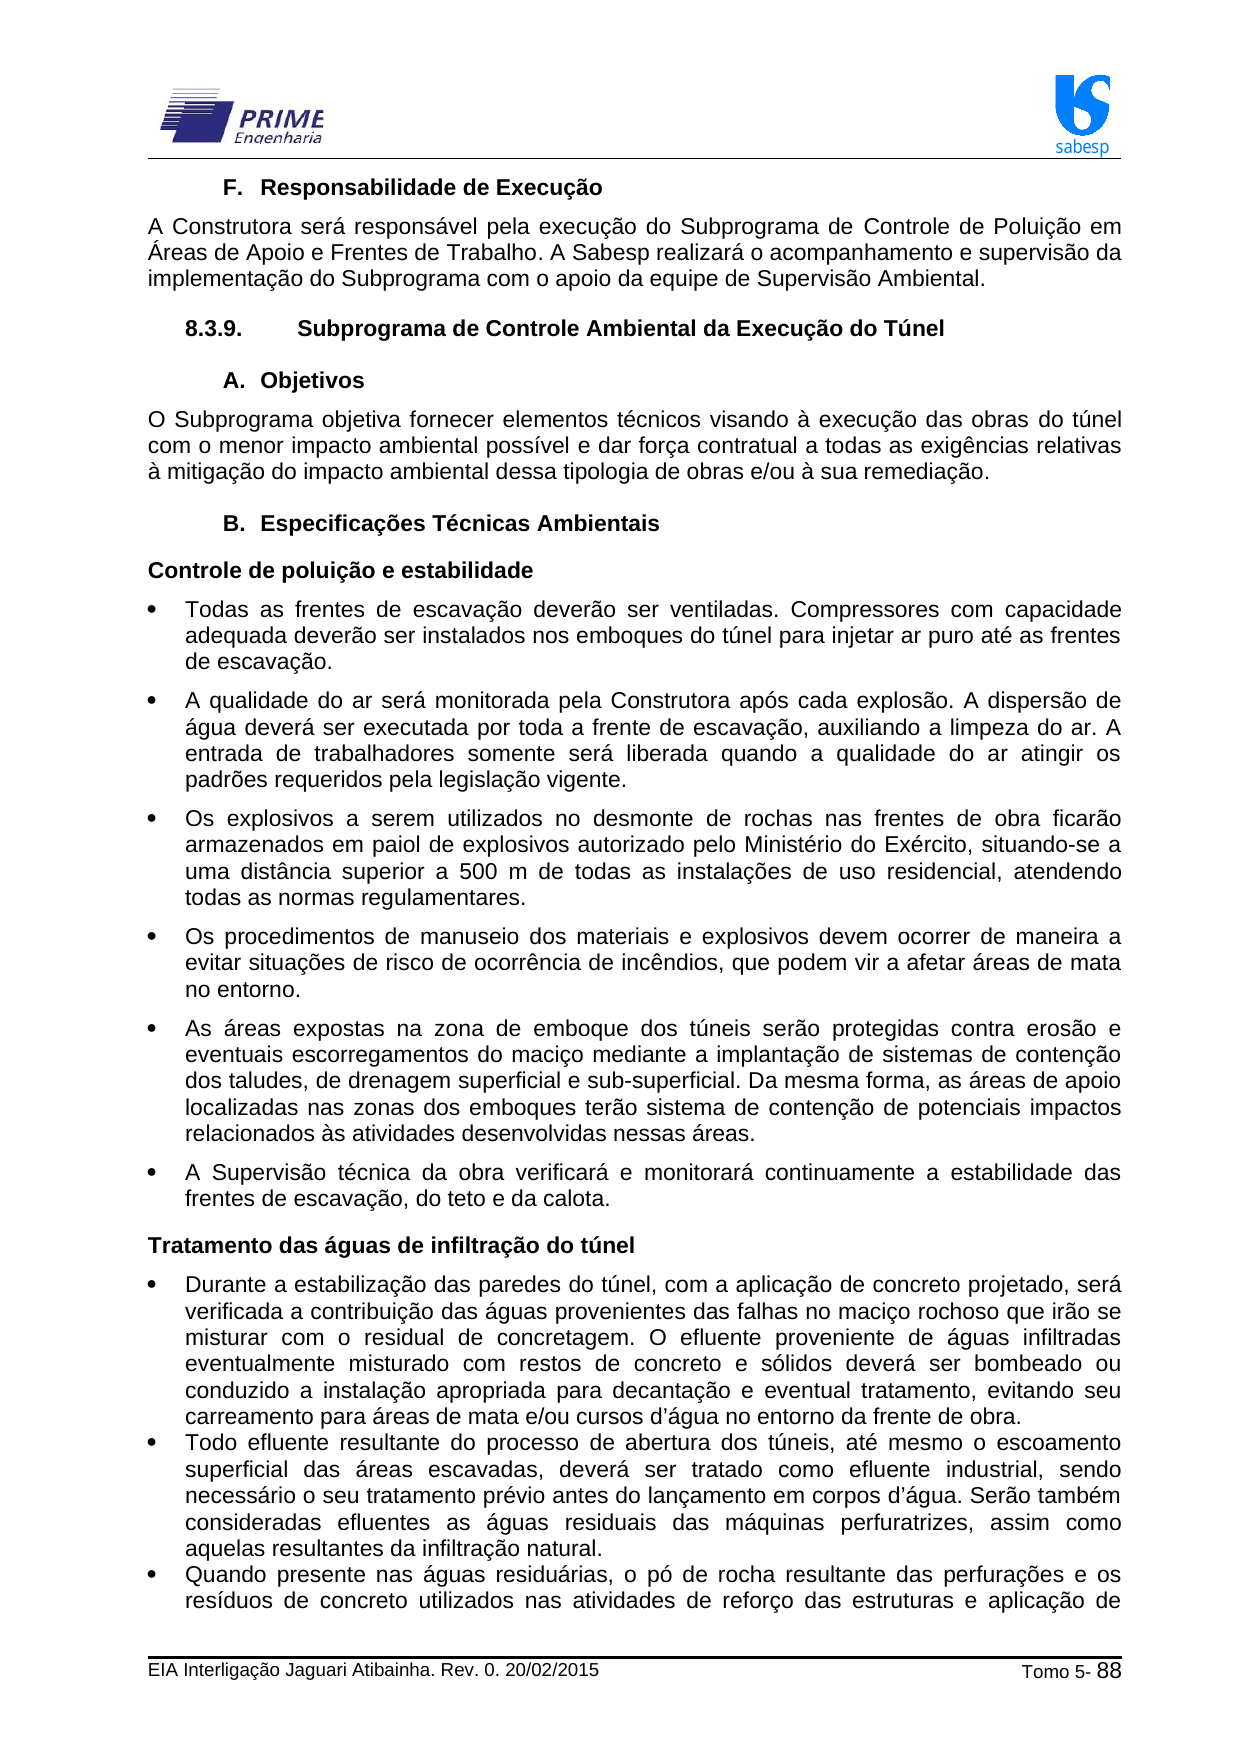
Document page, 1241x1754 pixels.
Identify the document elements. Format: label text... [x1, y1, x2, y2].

subtitle Subprograma de Controle Ambiental da Execução do Túnel [185, 317, 1122, 342]
subtitle Tratamento das águas de infiltração do túnel [148, 1232, 1122, 1259]
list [148, 1561, 1122, 1614]
subtitle Especificações Técnicas Ambientais [223, 509, 1122, 536]
list Os explosivos a serem utilizados no desmonte de rochas nas frentes de obra ficarão armazenados em paiol de explosivos autorizado pelo Ministério do Exército, situando-se a uma distância superior a 500 m de todas as instalações de uso residencial, atendendo todas as normas regulamentares. [148, 805, 1122, 911]
text O Subprograma objetiva fornecer elementos técnicos visando à execução das obras do túnel com o menor impacto ambiental possível e dar força contratual a todas as exigências relativas à mitigação do impacto ambiental dessa tipologia de obras e/ou à sua remediação. [148, 406, 1122, 484]
list Os procedimentos de manuseio dos materiais e explosivos devem ocorrer de maneira a evitar situações de risco de ocorrência de incêndios, que podem vir a afetar áreas de mata no entorno. [148, 923, 1122, 1002]
text A Construtora será responsável pela execução do Subprograma de Controle de Poluição em Áreas de Apoio e Frentes de Trabalho. A Sabesp realizará o acompanhamento e supervisão da implementação do Subprograma com o apoio da equipe de Supervisão Ambiental. [148, 213, 1122, 292]
list Todas as frentes de escavação deverão ser ventiladas. Compressores com capacidade adequada deverão ser instalados nos emboques do túnel para injetar ar puro até as frentes de escavação. [148, 596, 1122, 675]
list As áreas expostas na zona de emboque dos túneis serão protegidas contra erosão e eventuais escorregamentos do maciço mediante a implantação de sistemas de contenção dos taludes, de drenagem superficial e sub-superficial. Da mesma forma, as áreas de apoio localizadas nas zonas dos emboques terão sistema de contenção de potenciais impactos relacionados às atividades desenvolvidas nessas áreas. [148, 1014, 1122, 1146]
list Durante a estabilização das paredes do túnel, com a aplicação de concreto projetado, será verificada a contribuição das águas provenientes das falhas no maciço rochoso que irão se misturar com o residual de concretagem. O efluente proveniente de águas infiltradas eventualmente misturado com restos de concreto e sólidos deverá ser bombeado ou conduzido a instalação apropriada para decantação e eventual tratamento, evitando seu carreamento para áreas de mata e/ou cursos d’água no entorno da frente de obra. [148, 1271, 1122, 1429]
subtitle Responsabilidade de Execução [223, 174, 1122, 200]
list Todo efluente resultante do processo de abertura dos túneis, até mesmo o escoamento superficial das áreas escavadas, deverá ser tratado como efluente industrial, sendo necessário o seu tratamento prévio antes do lançamento em corpos d’água. Serão também consideradas efluentes as águas residuais das máquinas perfuratrizes, assim como aquelas resultantes da infiltração natural. [148, 1429, 1122, 1561]
list A qualidade do ar será monitorada pela Construtora após cada explosão. A dispersão de água deverá ser executada por toda a frente de escavação, auxiliando a limpeza do ar. A entrada de trabalhadores somente será liberada quando a qualidade do ar atingir os padrões requeridos pela legislação vigente. [148, 687, 1122, 793]
subtitle Objetivos [223, 367, 1122, 393]
list A Supervisão técnica da obra verificará e monitorará continuamente a estabilidade das frentes de escavação, do teto e da calota. [148, 1159, 1122, 1212]
subtitle Controle de poluição e estabilidade [148, 557, 1122, 583]
